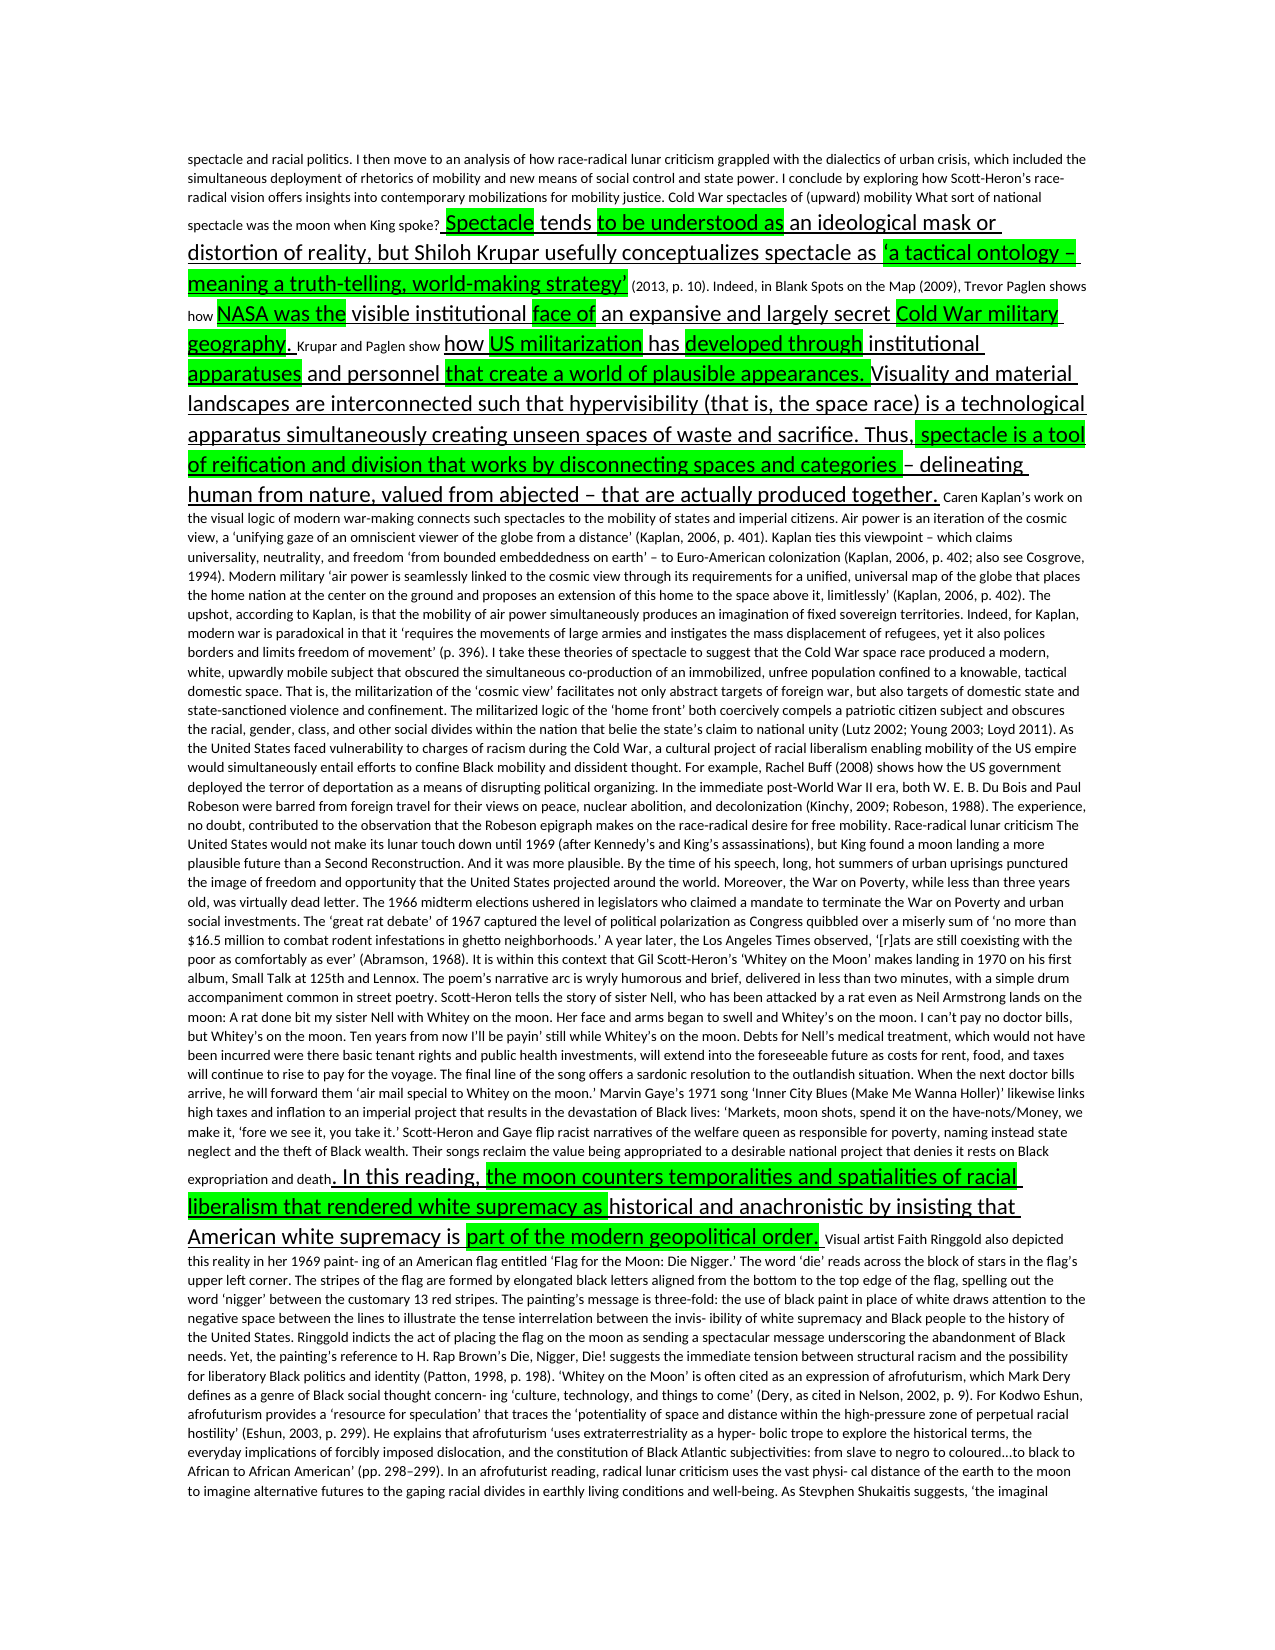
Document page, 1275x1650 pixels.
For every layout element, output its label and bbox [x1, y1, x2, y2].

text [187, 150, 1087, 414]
text [187, 415, 1087, 1500]
